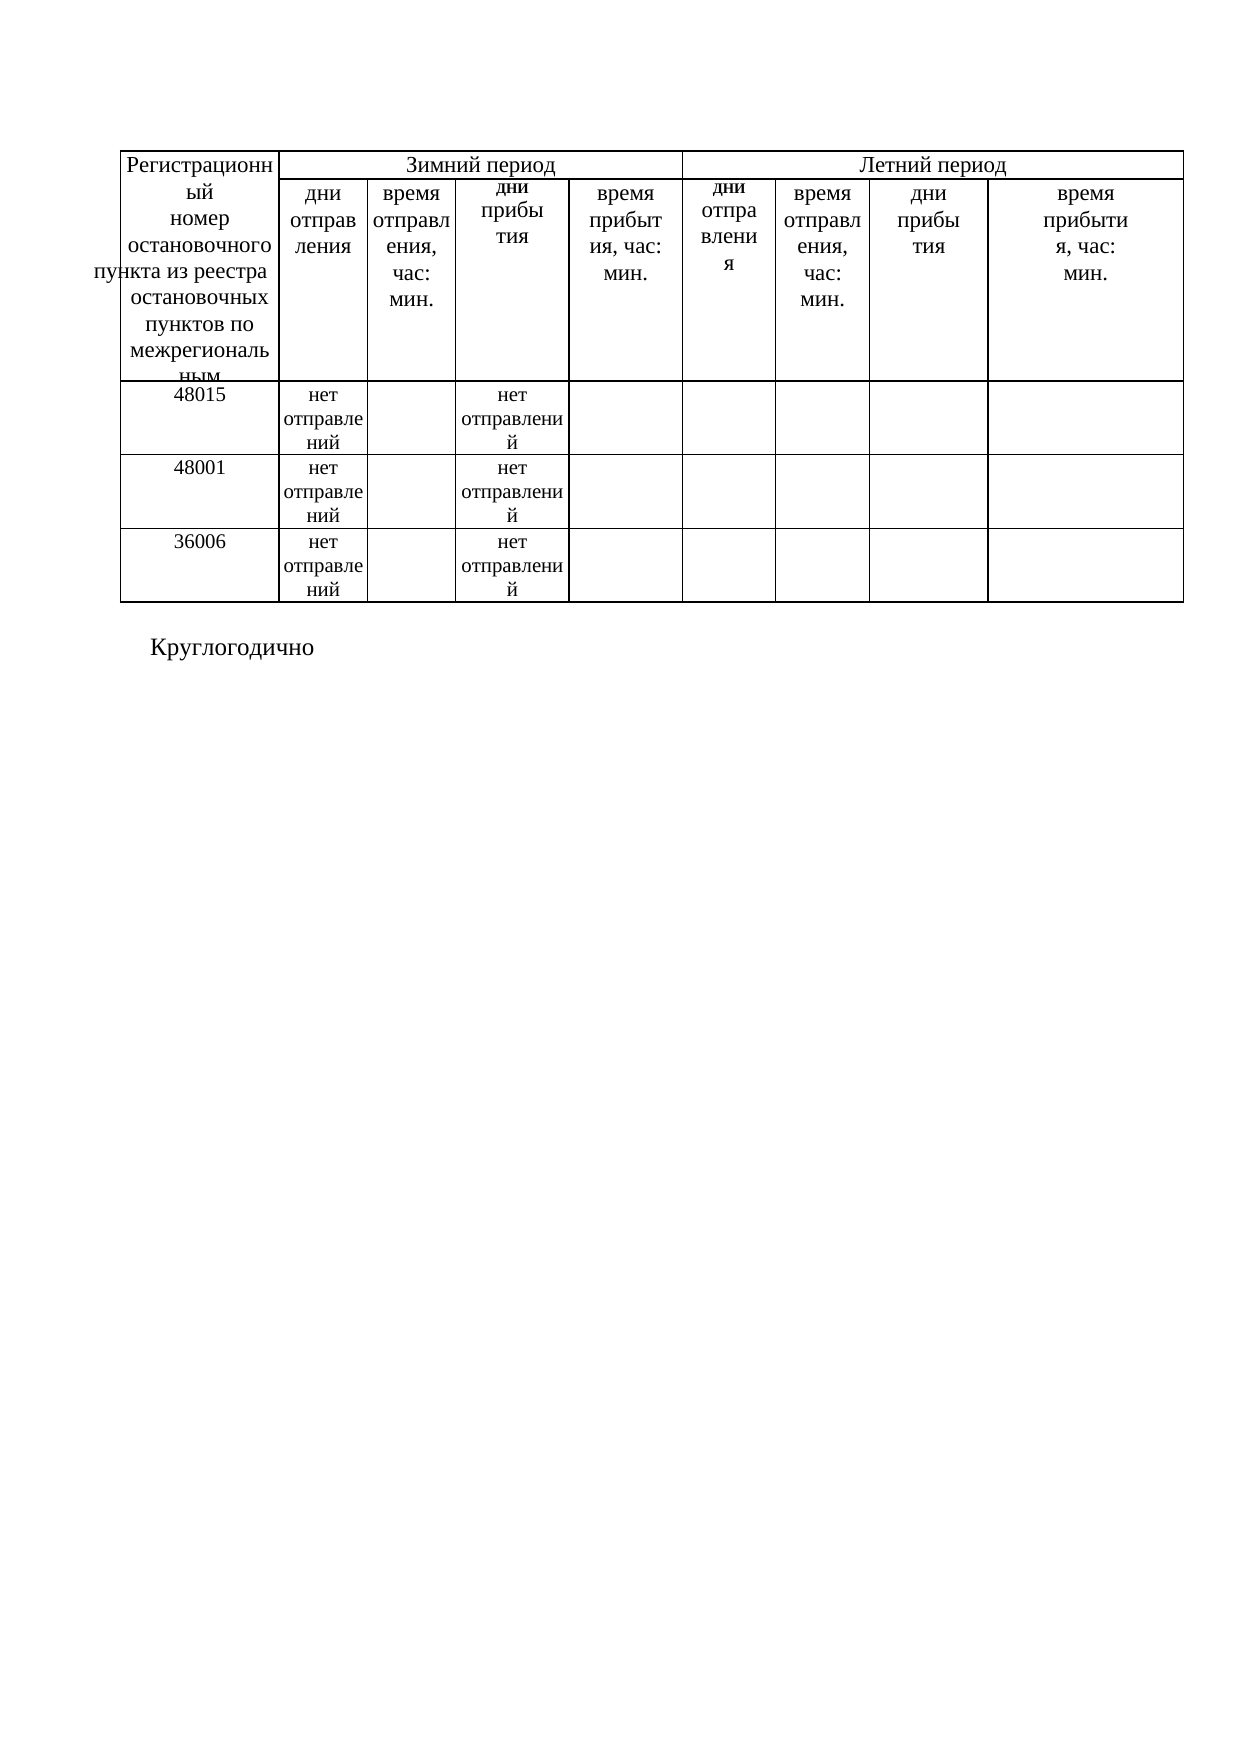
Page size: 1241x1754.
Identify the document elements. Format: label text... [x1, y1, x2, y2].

table_cell [368, 529, 455, 601]
table_cell дни отправ ления [280, 180, 367, 380]
table_cell время отправл ения, час: мин. [368, 180, 455, 380]
table_cell [776, 455, 869, 527]
table_cell [683, 382, 775, 454]
table_cell [870, 529, 987, 601]
table_cell нет отправлений [280, 455, 367, 527]
table_cell нет отправлений [456, 382, 568, 454]
text Круглогодично [150, 632, 1090, 660]
table_header Зимний период [280, 152, 682, 178]
table_cell время прибыт ия, час: мин. [570, 180, 682, 380]
table_cell [989, 382, 1183, 454]
table_cell 36006 [121, 529, 278, 601]
table_cell [989, 529, 1183, 601]
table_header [121, 152, 278, 380]
table_cell 48001 [121, 455, 278, 527]
table_cell [683, 455, 775, 527]
table_cell [570, 455, 682, 527]
table_cell нет отправлений [456, 455, 568, 527]
table_cell нет отправлений [280, 529, 367, 601]
table_cell [683, 529, 775, 601]
table_cell дни прибы тия [870, 180, 987, 380]
table_cell [776, 529, 869, 601]
table_cell время прибыти я, час: мин. [989, 180, 1183, 380]
table_cell 48015 [121, 382, 278, 454]
table_cell [989, 455, 1183, 527]
table_cell нет отправлений [280, 382, 367, 454]
table_cell [776, 382, 869, 454]
table_cell [870, 382, 987, 454]
table_cell [368, 382, 455, 454]
table_cell [570, 529, 682, 601]
table_cell [368, 455, 455, 527]
table_header Летний период [683, 152, 1183, 178]
table_cell время отправл ения, час: мин. [776, 180, 869, 380]
table_cell нет отправлений [456, 529, 568, 601]
table_cell ДНИ отпра влени я [683, 180, 775, 380]
table_cell ДНИ прибы тия [456, 180, 568, 380]
table_cell [870, 455, 987, 527]
table_cell [570, 382, 682, 454]
